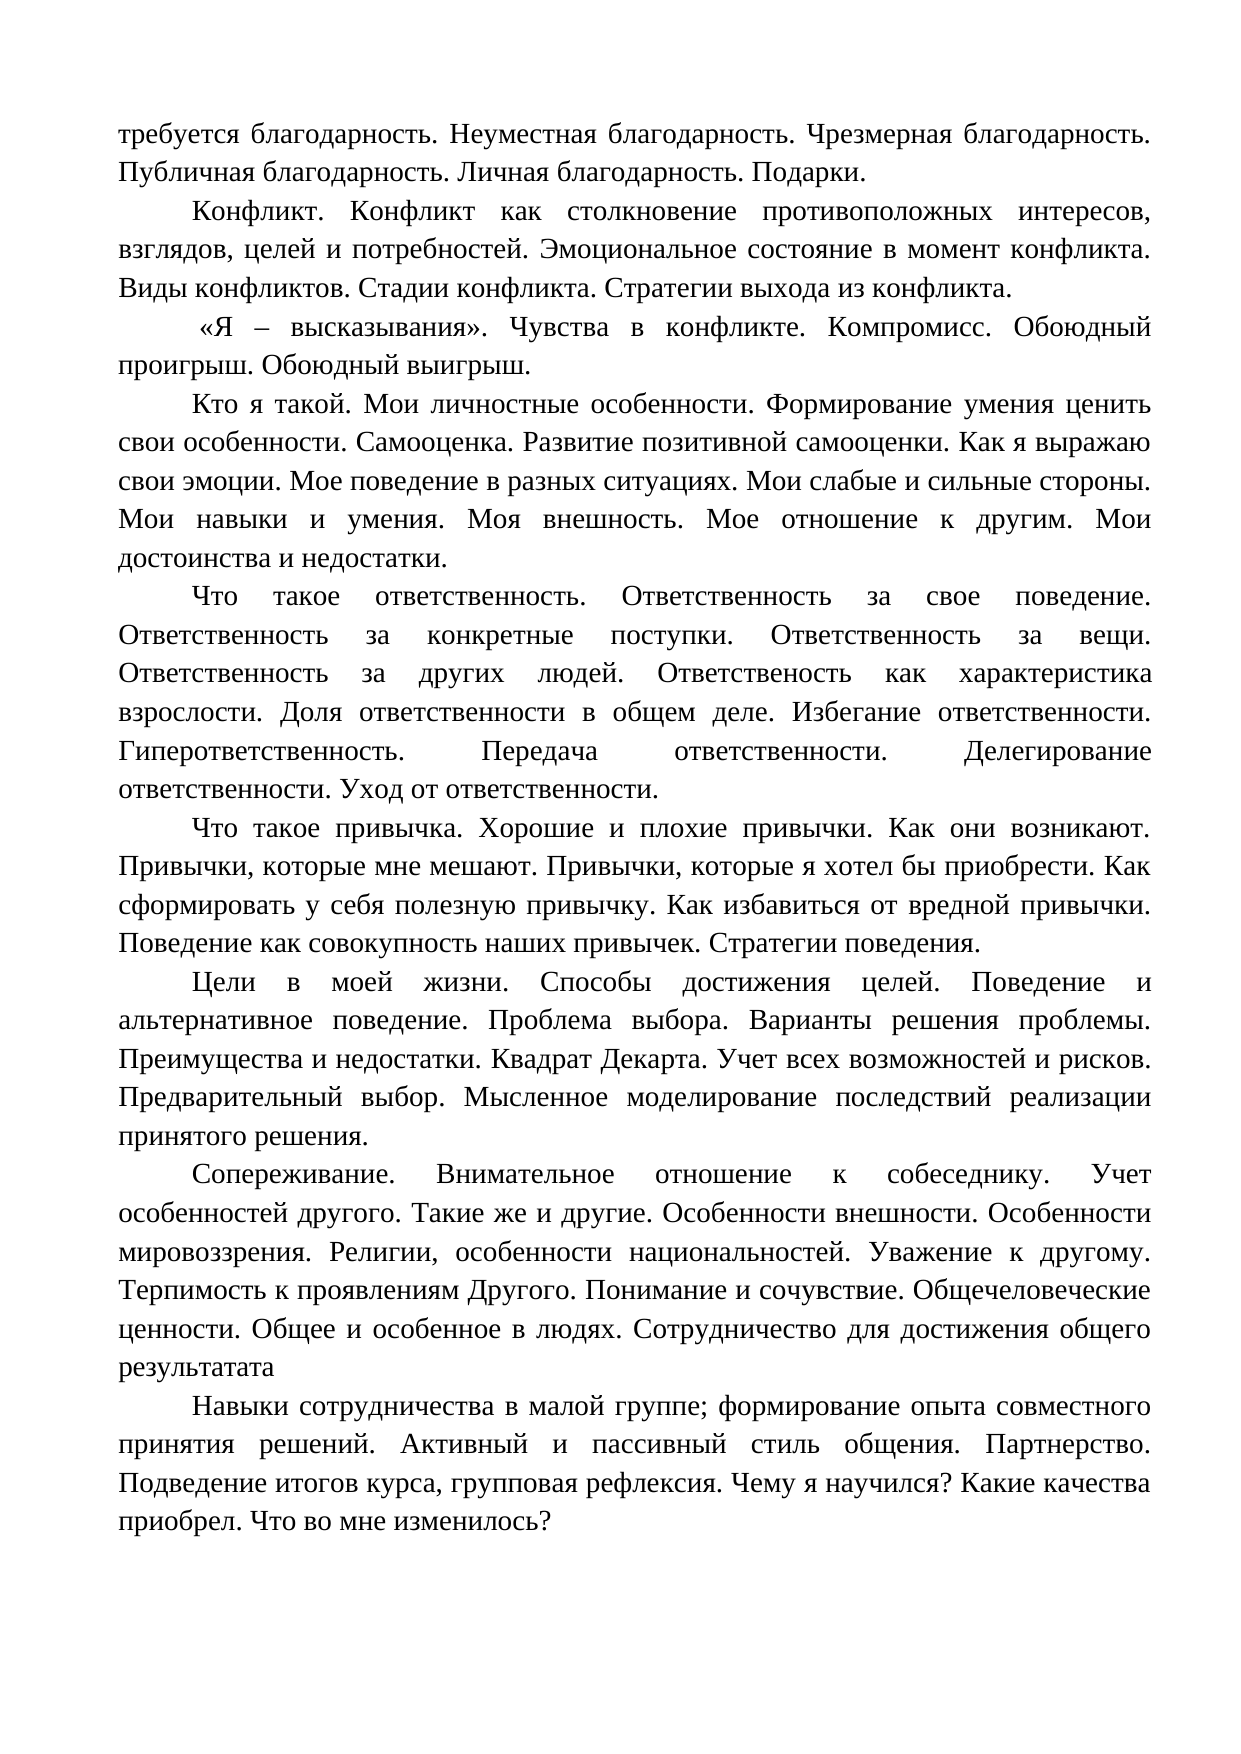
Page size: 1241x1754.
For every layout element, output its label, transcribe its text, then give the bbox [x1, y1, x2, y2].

text «Я – высказывания». Чувства в конфликте. Компромисс. Обоюдный проигрыш. Обоюдный выигрыш. [118, 309, 1152, 381]
text Конфликт. Конфликт как столкновение противоположных интересов, взглядов, целей и потребностей. Эмоциональное состояние в момент конфликта. Виды конфликтов. Стадии конфликта. Стратегии выхода из конфликта. [118, 193, 1152, 304]
text Цели в моей жизни. Способы достижения целей. Поведение и альтернативное поведение. Проблема выбора. Варианты решения проблемы. Преимущества и недостатки. Квадрат Декарта. Учет всех возможностей и рисков. Предварительный выбор. Мысленное моделирование последствий реализации принятого решения. [118, 964, 1152, 1152]
text Что такое привычка. Хорошие и плохие привычки. Как они возникают. Привычки, которые мне мешают. Привычки, которые я хотел бы приобрести. Как сформировать у себя полезную привычку. Как избавиться от вредной привычки. Поведение как совокупность наших привычек. Стратегии поведения. [118, 810, 1152, 959]
text Кто я такой. Мои личностные особенности. Формирование умения ценить свои особенности. Самооценка. Развитие позитивной самооценки. Как я выражаю свои эмоции. Мое поведение в разных ситуациях. Мои слабые и сильные стороны. Мои навыки и умения. Моя внешность. Мое отношение к другим. Мои достоинства и недостатки. [118, 386, 1152, 573]
text Что такое ответственность. Ответственность за свое поведение. Ответственность за конкретные поступки. Ответственность за вещи. Ответственность за других людей. Ответственость как характеристика взрослости. Доля ответственности в общем деле. Избегание ответственности. Гиперответственность. Передача ответственности. Делегирование ответственности. Уход от ответственности. [118, 578, 1152, 805]
text Навыки сотрудничества в малой группе; формирование опыта совместного принятия решений. Активный и пассивный стиль общения. Партнерство. Подведение итогов курса, групповая рефлексия. Чему я научился? Какие качества приобрел. Что во мне изменилось? [118, 1388, 1152, 1537]
text требуется благодарность. Неуместная благодарность. Чрезмерная благодарность. Публичная благодарность. Личная благодарность. Подарки. [118, 116, 1152, 188]
text Сопереживание. Внимательное отношение к собеседнику. Учет особенностей другого. Такие же и другие. Особенности внешности. Особенности мировоззрения. Религии, особенности национальностей. Уважение к другому. Терпимость к проявлениям Другого. Понимание и сочувствие. Общечеловеческие ценности. Общее и особенное в людях. Сотрудничество для достижения общего результатата [118, 1157, 1152, 1383]
